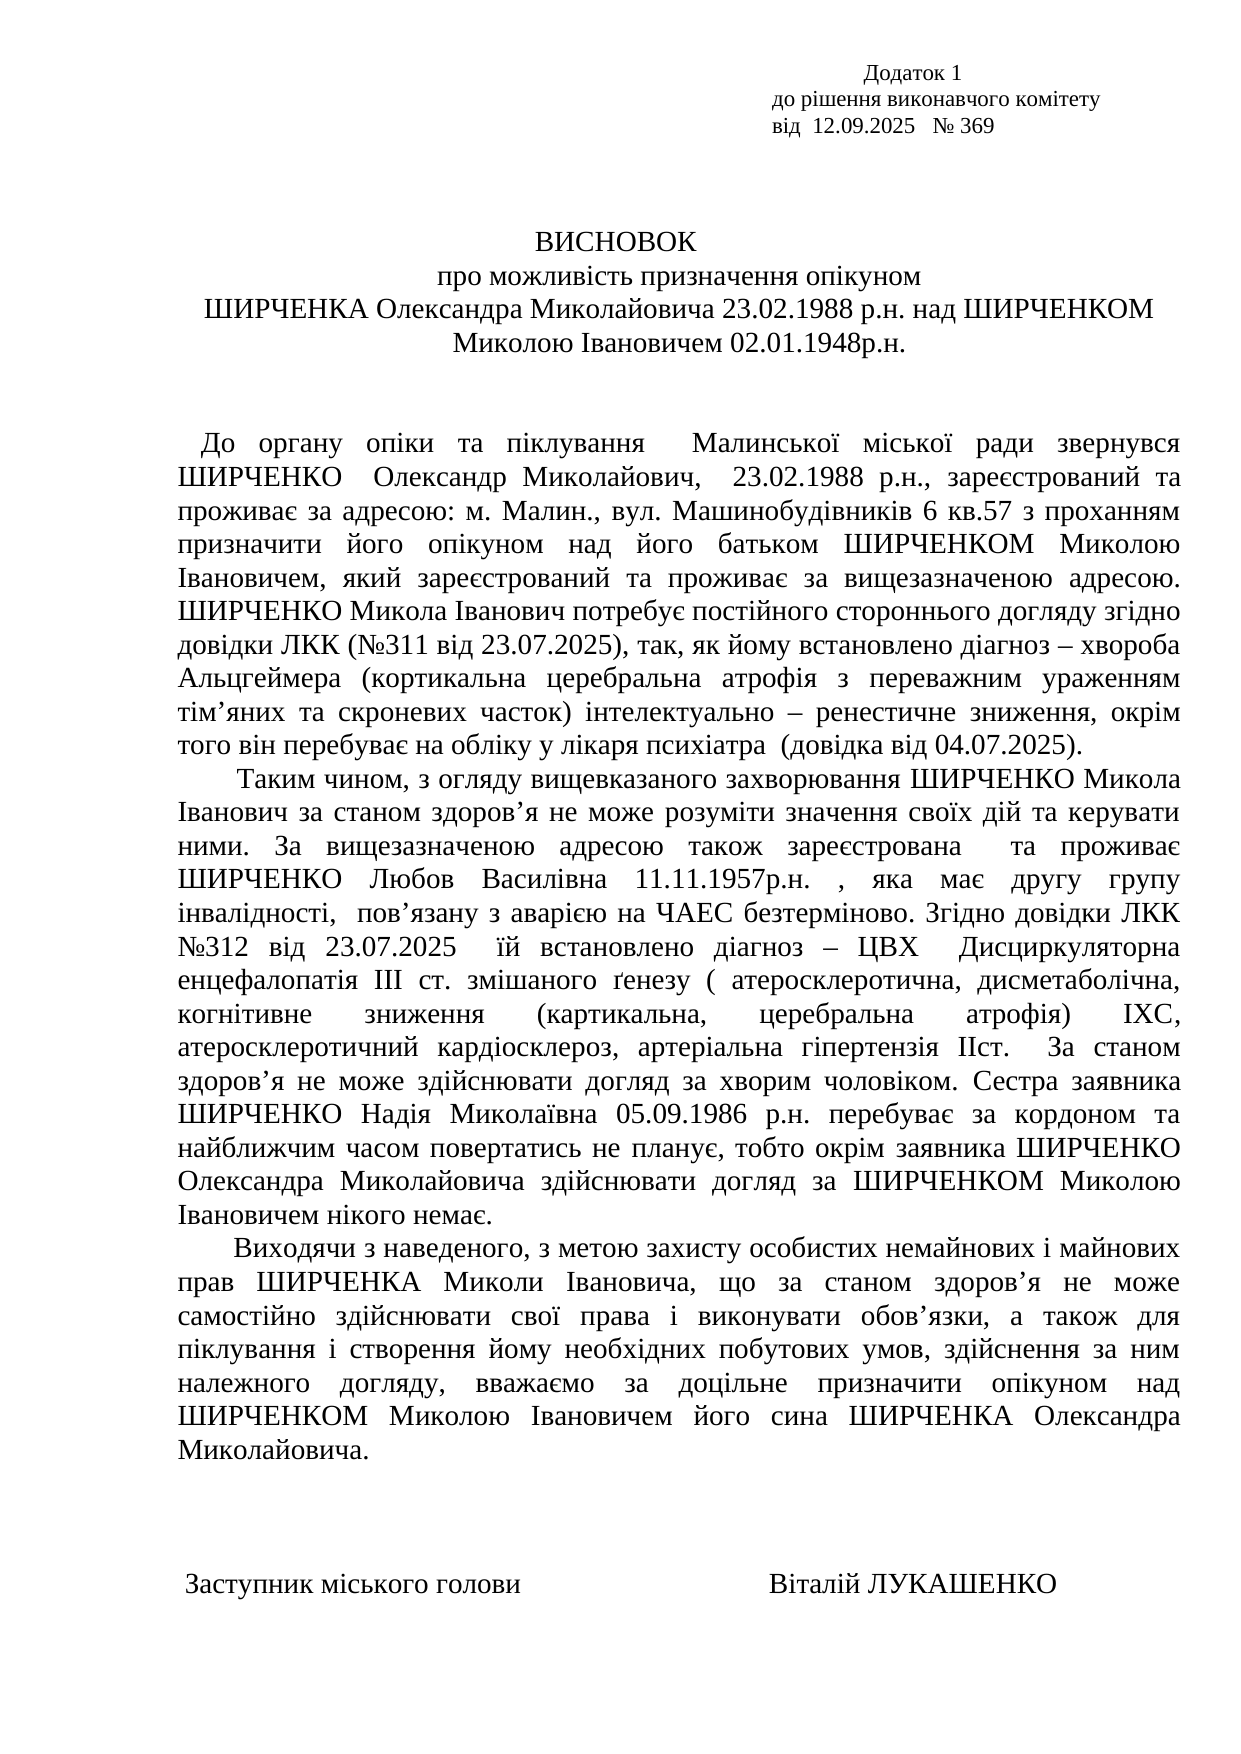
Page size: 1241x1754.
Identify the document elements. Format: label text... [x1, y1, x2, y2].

text До органу опіки та піклування Малинської міської ради звернувся ШИРЧЕНКО Олександр Миколайович, 23.02.1988 р.н., зареєстрований та проживає за адресою: м. Малин., вул. Машинобудівників 6 кв.57 з проханням призначити його опікуном над його батьком ШИРЧЕНКОМ Миколою Івановичем, який зареєстрований та проживає за вищезазначеною адресою. ШИРЧЕНКО Микола Іванович потребує постійного стороннього догляду згідно довідки ЛКК (№311 від 23.07.2025), так, як йому встановлено діагноз – хвороба Альцгеймера (кортикальна церебральна атрофія з переважним ураженням тім’яних та скроневих часток) інтелектуально – ренестичне зниження, окрім того він перебуває на обліку у лікаря психіатра (довідка від 04.07.2025). [177, 426, 1181, 761]
text Заступник міського голови Віталій ЛУКАШЕНКО [177, 1566, 1181, 1599]
text Таким чином, з огляду вищевказаного захворювання ШИРЧЕНКО Микола Іванович за станом здоров’я не може розуміти значення своїх дій та керувати ними. За вищезазначеною адресою також зареєстрована та проживає ШИРЧЕНКО Любов Василівна 11.11.1957р.н. , яка має другу групу інвалідності, пов’язану з аварією на ЧАЕС безтерміново. Згідно довідки ЛКК №312 від 23.07.2025 їй встановлено діагноз – ЦВХ Дисциркуляторна енцефалопатія ІІІ ст. змішаного ґенезу ( атеросклеротична, дисметаболічна, когнітивне зниження (картикальна, церебральна атрофія) ІХС, атеросклеротичний кардіосклероз, артеріальна гіпертензія ІІст. За станом здоров’я не може здійснювати догляд за хворим чоловіком. Сестра заявника ШИРЧЕНКО Надія Миколаївна 05.09.1986 р.н. перебуває за кордоном та найближчим часом повертатись не планує, тобто окрім заявника ШИРЧЕНКО Олександра Миколайовича здійснювати догляд за ШИРЧЕНКОМ Миколою Івановичем нікого немає. [177, 761, 1181, 1231]
text Додаток 1 [177, 59, 1181, 85]
text про можливість призначення опікуном [177, 258, 1181, 291]
text ШИРЧЕНКА Олександра Миколайовича 23.02.1988 р.н. над ШИРЧЕНКОМ Миколою Івановичем 02.01.1948р.н. [177, 291, 1181, 358]
text від 12.09.2025 № 369 [177, 112, 1181, 138]
text ВИСНОВОК [177, 224, 1181, 258]
text Виходячи з наведеного, з метою захисту особистих немайнових і майнових прав ШИРЧЕНКА Миколи Івановича, що за станом здоров’я не може самостійно здійснювати свої права і виконувати обов’язки, а також для піклування і створення йому необхідних побутових умов, здійснення за ним належного догляду, вважаємо за доцільне призначити опікуном над ШИРЧЕНКОМ Миколою Івановичем його сина ШИРЧЕНКА Олександра Миколайовича. [177, 1231, 1181, 1465]
text до рішення виконавчого комітету [177, 85, 1181, 112]
